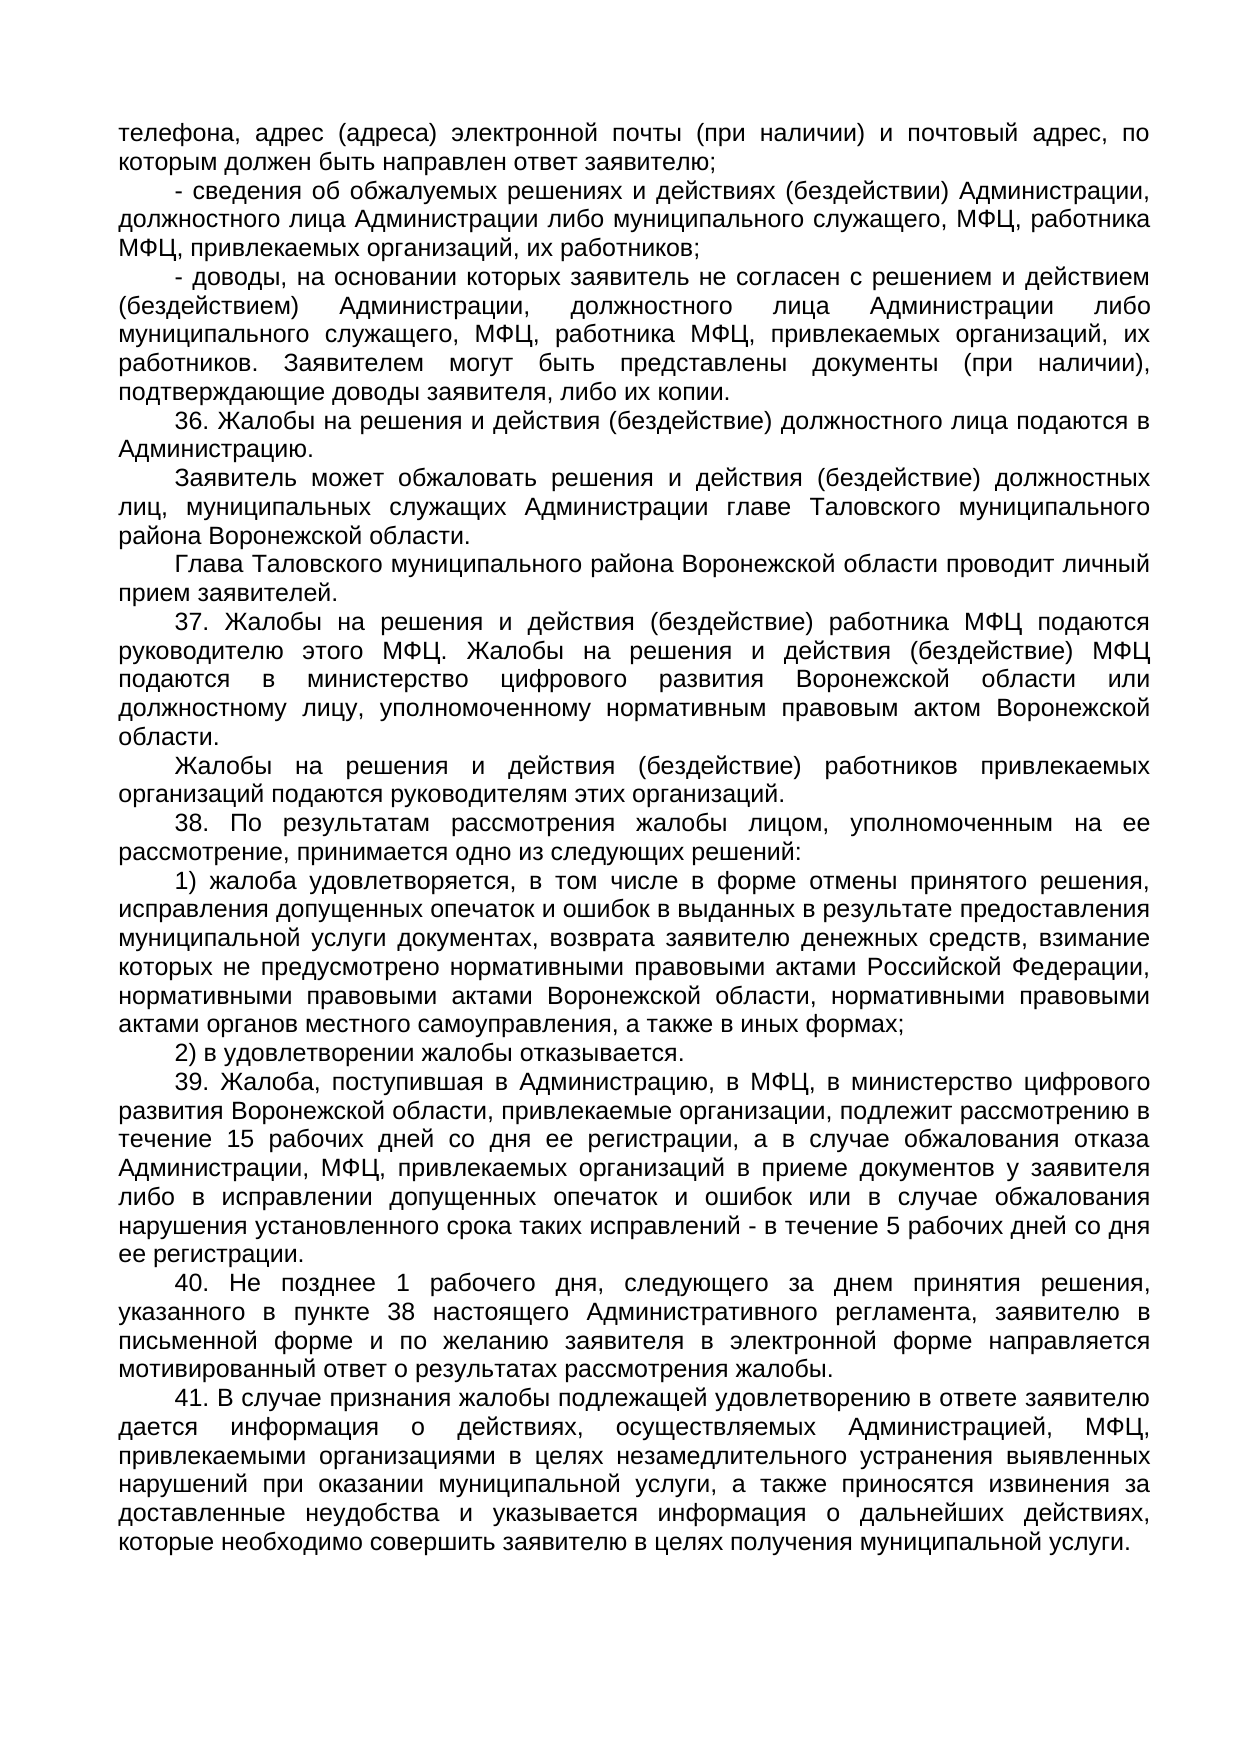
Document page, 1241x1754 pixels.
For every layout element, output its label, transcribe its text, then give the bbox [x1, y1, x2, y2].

text 39. Жалоба, поступившая в Администрацию, в МФЦ, в министерство цифрового развития Воронежской области, привлекаемые организации, подлежит рассмотрению в течение 15 рабочих дней со дня ее регистрации, а в случае обжалования отказа Администрации, МФЦ, привлекаемых организаций в приеме документов у заявителя либо в исправлении допущенных опечаток и ошибок или в случае обжалования нарушения установленного срока таких исправлений - в течение 5 рабочих дней со дня ее регистрации. [118, 1067, 1152, 1268]
text 38. По результатам рассмотрения жалобы лицом, уполномоченным на ее рассмотрение, принимается одно из следующих решений: [118, 808, 1152, 866]
text 37. Жалобы на решения и действия (бездействие) работника МФЦ подаются руководителю этого МФЦ. Жалобы на решения и действия (бездействие) МФЦ подаются в министерство цифрового развития Воронежской области или должностному лицу, уполномоченному нормативным правовым актом Воронежской области. [118, 607, 1152, 751]
text 40. Не позднее 1 рабочего дня, следующего за днем принятия решения, указанного в пункте 38 настоящего Административного регламента, заявителю в письменной форме и по желанию заявителя в электронной форме направляется мотивированный ответ о результатах рассмотрения жалобы. [118, 1268, 1152, 1383]
text 41. В случае признания жалобы подлежащей удовлетворению в ответе заявителю дается информация о действиях, осуществляемых Администрацией, МФЦ, привлекаемыми организациями в целях незамедлительного устранения выявленных нарушений при оказании муниципальной услуги, а также приносятся извинения за доставленные неудобства и указывается информация о дальнейших действиях, которые необходимо совершить заявителю в целях получения муниципальной услуги. [118, 1383, 1152, 1556]
text - сведения об обжалуемых решениях и действиях (бездействии) Администрации, должностного лица Администрации либо муниципального служащего, МФЦ, работника МФЦ, привлекаемых организаций, их работников; [118, 176, 1152, 262]
text Жалобы на решения и действия (бездействие) работников привлекаемых организаций подаются руководителям этих организаций. [118, 751, 1152, 808]
text Глава Таловского муниципального района Воронежской области проводит личный прием заявителей. [118, 549, 1152, 607]
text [118, 118, 1152, 176]
text 2) в удовлетворении жалобы отказывается. [118, 1038, 1152, 1067]
text Заявитель может обжаловать решения и действия (бездействие) должностных лиц, муниципальных служащих Администрации главе Таловского муниципального района Воронежской области. [118, 463, 1152, 549]
text 36. Жалобы на решения и действия (бездействие) должностного лица подаются в Администрацию. [118, 406, 1152, 463]
text 1) жалоба удовлетворяется, в том числе в форме отмены принятого решения, исправления допущенных опечаток и ошибок в выданных в результате предоставления муниципальной услуги документах, возврата заявителю денежных средств, взимание которых не предусмотрено нормативными правовыми актами Российской Федерации, нормативными правовыми актами Воронежской области, нормативными правовыми актами органов местного самоуправления, а также в иных формах; [118, 866, 1152, 1038]
text - доводы, на основании которых заявитель не согласен с решением и действием (бездействием) Администрации, должностного лица Администрации либо муниципального служащего, МФЦ, работника МФЦ, привлекаемых организаций, их работников. Заявителем могут быть представлены документы (при наличии), подтверждающие доводы заявителя, либо их копии. [118, 262, 1152, 406]
